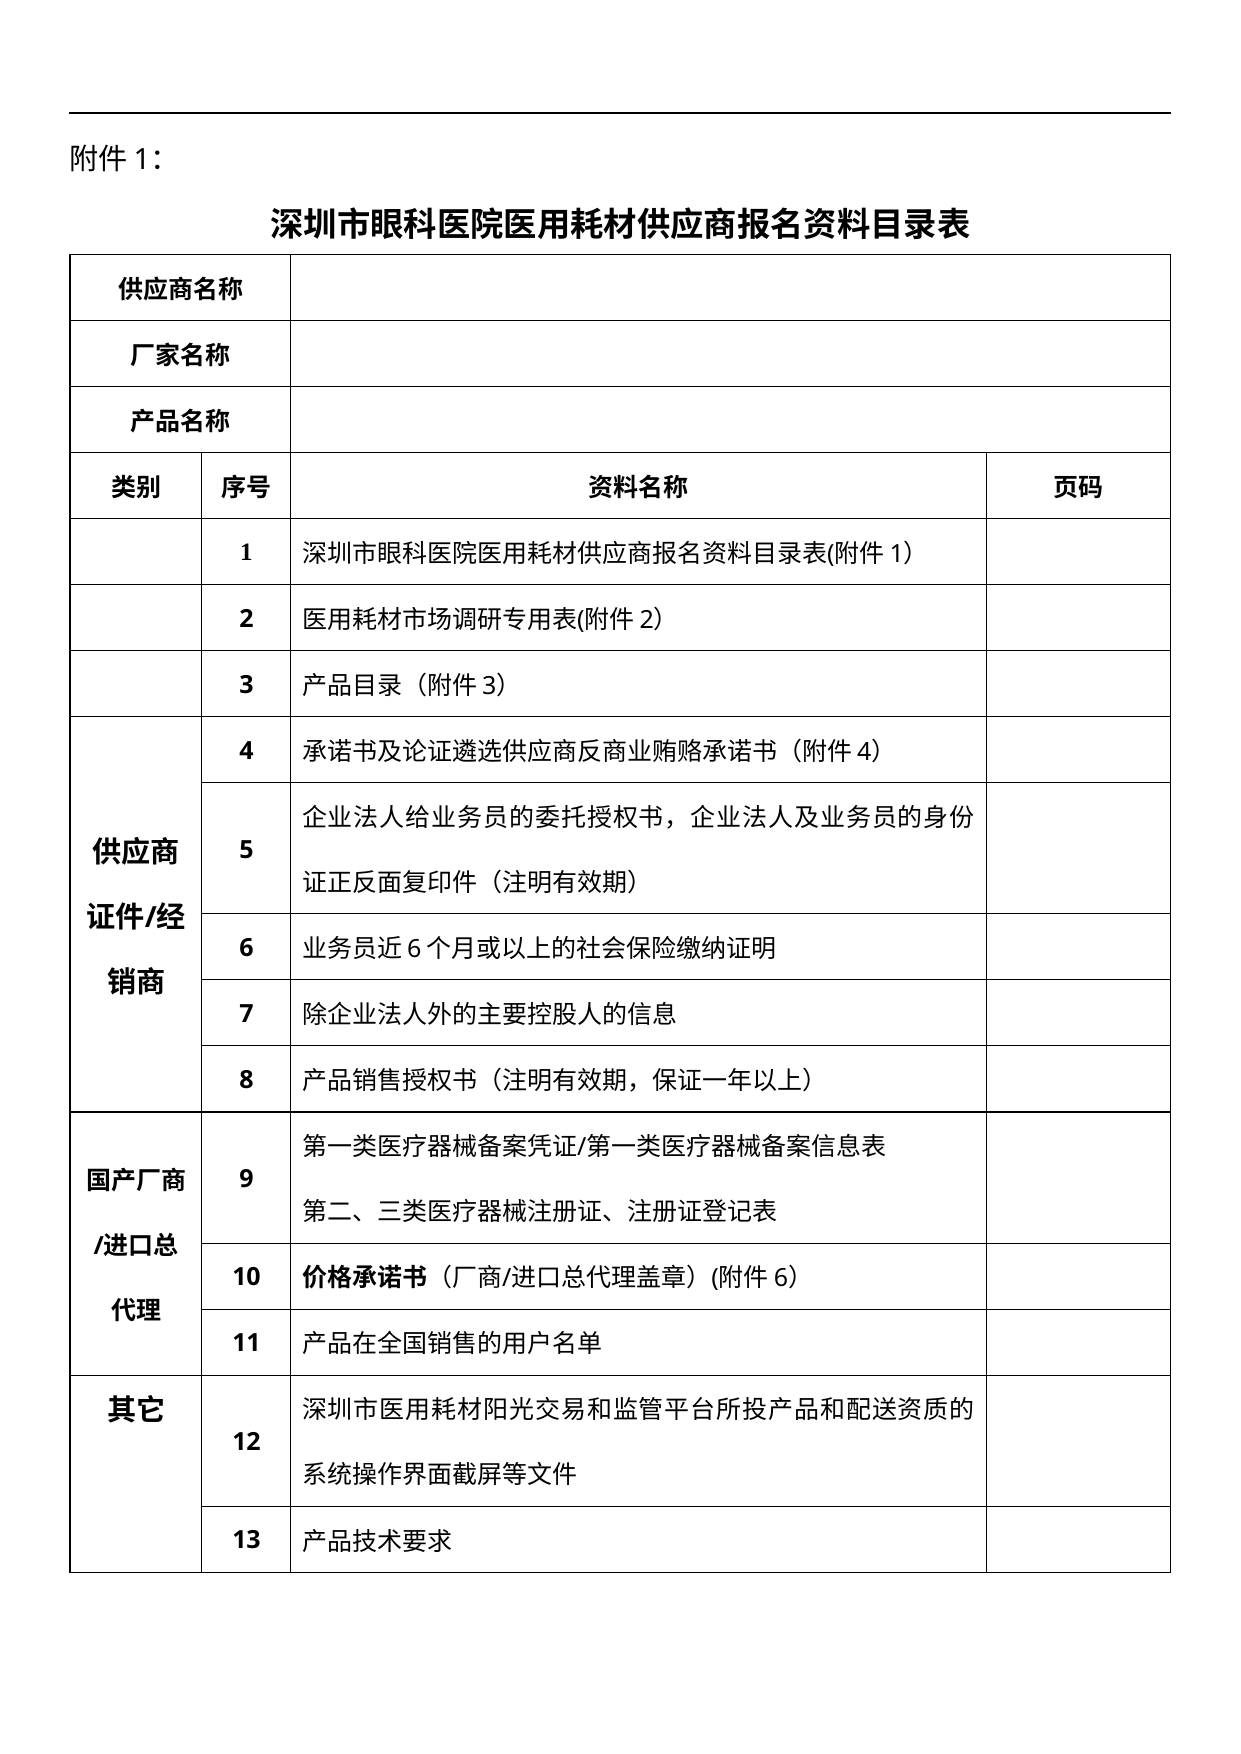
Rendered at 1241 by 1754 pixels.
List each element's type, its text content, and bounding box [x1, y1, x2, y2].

table_cell 11 [202, 1310, 290, 1374]
table_cell 产品名称 [71, 387, 290, 452]
table_cell [987, 914, 1170, 979]
table_cell [987, 783, 1170, 913]
table_cell [987, 1507, 1170, 1572]
table_cell 1 [202, 519, 290, 584]
table_cell [987, 651, 1170, 716]
table_cell 厂家名称 [71, 321, 290, 386]
table_cell 5 [202, 783, 290, 913]
table_cell 资料名称 [291, 453, 986, 518]
table_cell 类别 [71, 453, 201, 518]
table_cell 除企业法人外的主要控股人的信息 [291, 980, 986, 1045]
table_cell 13 [202, 1507, 290, 1572]
table_cell 3 [202, 651, 290, 716]
table_cell [987, 1376, 1170, 1506]
table_cell 其它 [71, 1376, 201, 1572]
table_cell [987, 717, 1170, 782]
table_cell [71, 519, 201, 584]
table_cell 产品技术要求 [291, 1507, 986, 1572]
table_cell [71, 651, 201, 716]
table_cell 供应商证件/经销商 [71, 717, 201, 1111]
table_cell [291, 321, 1170, 386]
table_cell [987, 585, 1170, 650]
table_cell [987, 980, 1170, 1045]
table_cell [291, 387, 1170, 452]
text 附件1： [69, 124, 1171, 189]
table_cell 6 [202, 914, 290, 979]
text 深圳市眼科医院医用耗材供应商报名资料目录表 [69, 189, 1171, 254]
table_cell 价格承诺书（厂商/进口总代理盖章）(附件6） [291, 1244, 986, 1308]
table_cell [987, 519, 1170, 584]
table_cell 产品目录（附件3） [291, 651, 986, 716]
table_cell 承诺书及论证遴选供应商反商业贿赂承诺书（附件4） [291, 717, 986, 782]
table_cell 12 [202, 1376, 290, 1506]
table_cell 9 [202, 1113, 290, 1242]
table_cell 第一类医疗器械备案凭证/第一类医疗器械备案信息表 第二、三类医疗器械注册证、注册证登记表 [291, 1113, 986, 1242]
table_cell [987, 1113, 1170, 1242]
table_header [291, 255, 1170, 320]
table_cell 10 [202, 1244, 290, 1308]
table_cell 7 [202, 980, 290, 1045]
table_cell [987, 1310, 1170, 1374]
table_cell 医用耗材市场调研专用表(附件2） [291, 585, 986, 650]
table_cell 8 [202, 1046, 290, 1111]
table_cell 产品在全国销售的用户名单 [291, 1310, 986, 1374]
table_cell 国产厂商/进口总代理 [71, 1113, 201, 1374]
table_cell [71, 585, 201, 650]
table_cell 产品销售授权书（注明有效期，保证一年以上） [291, 1046, 986, 1111]
table_cell 深圳市医用耗材阳光交易和监管平台所投产品和配送资质的系统操作界面截屏等文件 [291, 1376, 986, 1506]
table_cell 企业法人给业务员的委托授权书，企业法人及业务员的身份证正反面复印件（注明有效期） [291, 783, 986, 913]
table_cell [987, 1244, 1170, 1308]
table_cell 深圳市眼科医院医用耗材供应商报名资料目录表(附件1） [291, 519, 986, 584]
table_cell [987, 1046, 1170, 1111]
table_cell 业务员近6个月或以上的社会保险缴纳证明 [291, 914, 986, 979]
table_cell 序号 [202, 453, 290, 518]
table_cell 4 [202, 717, 290, 782]
table_cell 2 [202, 585, 290, 650]
table_header 供应商名称 [71, 255, 290, 320]
table_cell 页码 [987, 453, 1170, 518]
